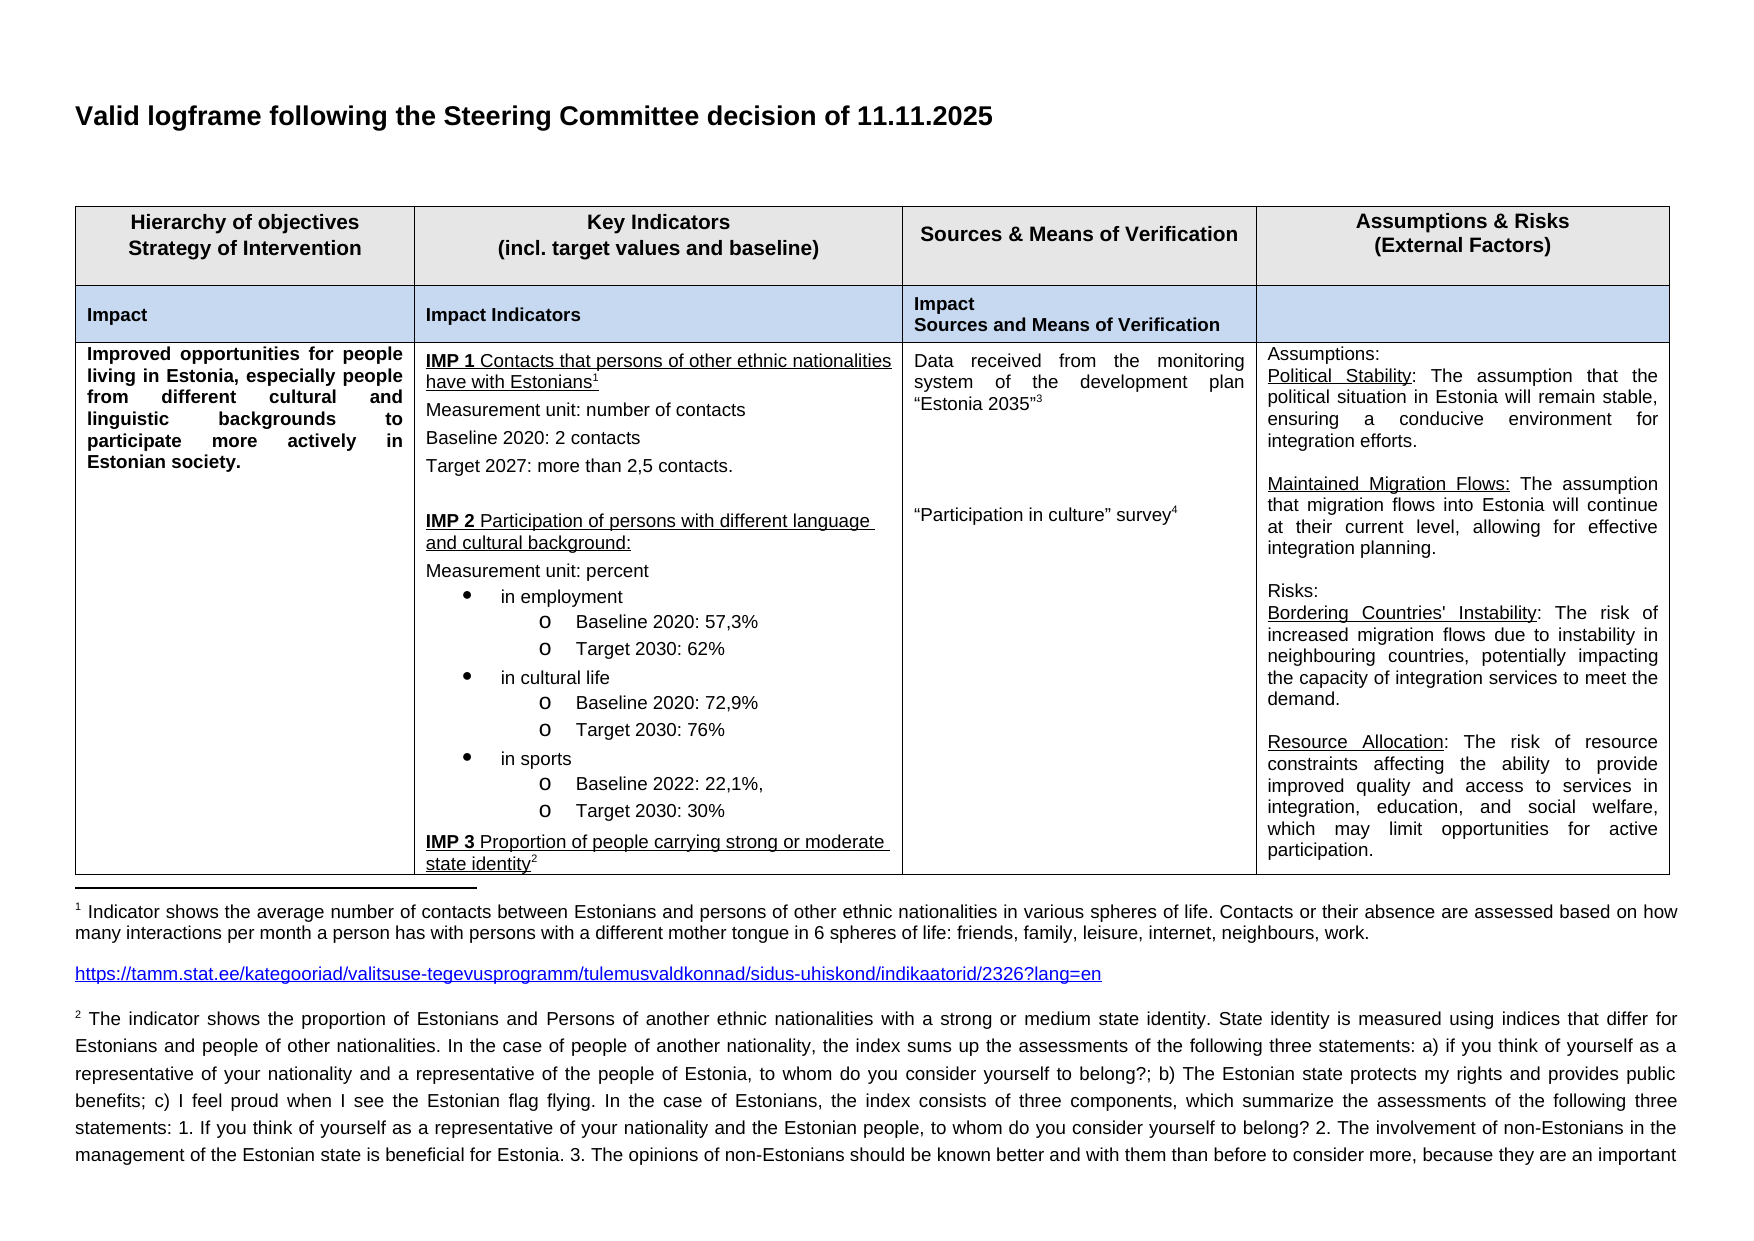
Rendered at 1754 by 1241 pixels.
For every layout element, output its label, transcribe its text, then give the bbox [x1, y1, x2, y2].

table_header Key Indicators (incl. target values and baseline) [415, 207, 902, 285]
table_cell Impact Sources and Means of Verification [903, 286, 1256, 342]
text Valid logframe following the Steering Committee decision of 11.11.2025 [75, 100, 1679, 131]
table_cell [903, 343, 1256, 874]
table_cell Impact Indicators [415, 286, 902, 342]
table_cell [415, 343, 902, 874]
table_header Hierarchy of objectives Strategy of Intervention [76, 207, 414, 285]
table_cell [1257, 343, 1669, 874]
table_cell Impact [76, 286, 414, 342]
table_cell [1257, 286, 1669, 342]
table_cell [76, 343, 414, 874]
table_header Assumptions & Risks (External Factors) [1257, 207, 1669, 285]
table_header Sources & Means of Verification [903, 207, 1256, 285]
